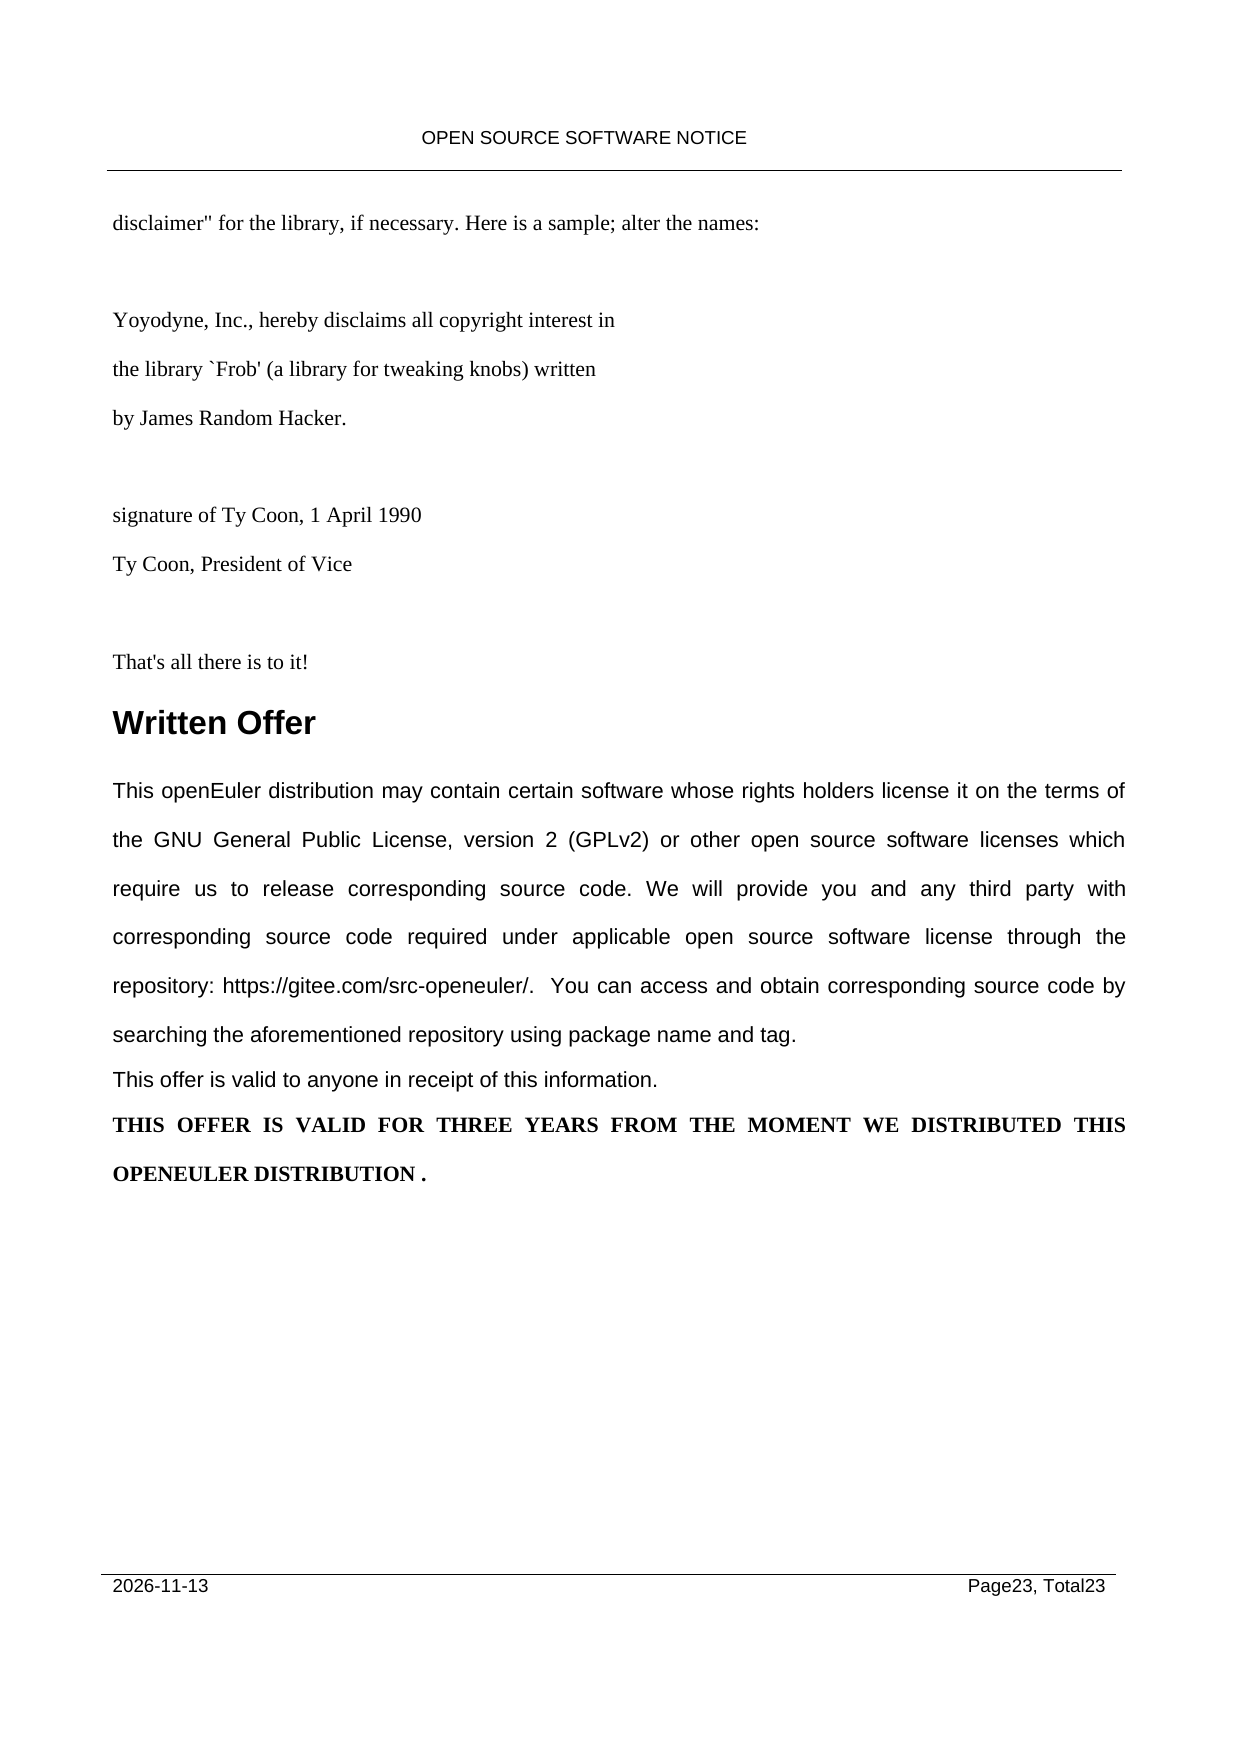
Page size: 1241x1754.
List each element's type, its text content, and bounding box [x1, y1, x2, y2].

text This openEuler distribution may contain certain software whose rights holders license it on the terms of the GNU General Public License, version 2 (GPLv2) or other open source software licenses which require us to release corresponding source code. We will provide you and any third party with corresponding source code required under applicable open source software license through the repository: https://gitee.com/src-openeuler/. You can access and obtain corresponding source code by searching the aforementioned repository using package name and tag. [112, 774, 1128, 1051]
text Written Offer [112, 690, 1128, 755]
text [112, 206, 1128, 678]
text THIS OFFER IS VALID FOR THREE YEARS FROM THE MOMENT WE DISTRIBUTED THIS OPENEULER DISTRIBUTION . [112, 1108, 1128, 1189]
text This offer is valid to anyone in receipt of this information. [112, 1063, 1128, 1096]
